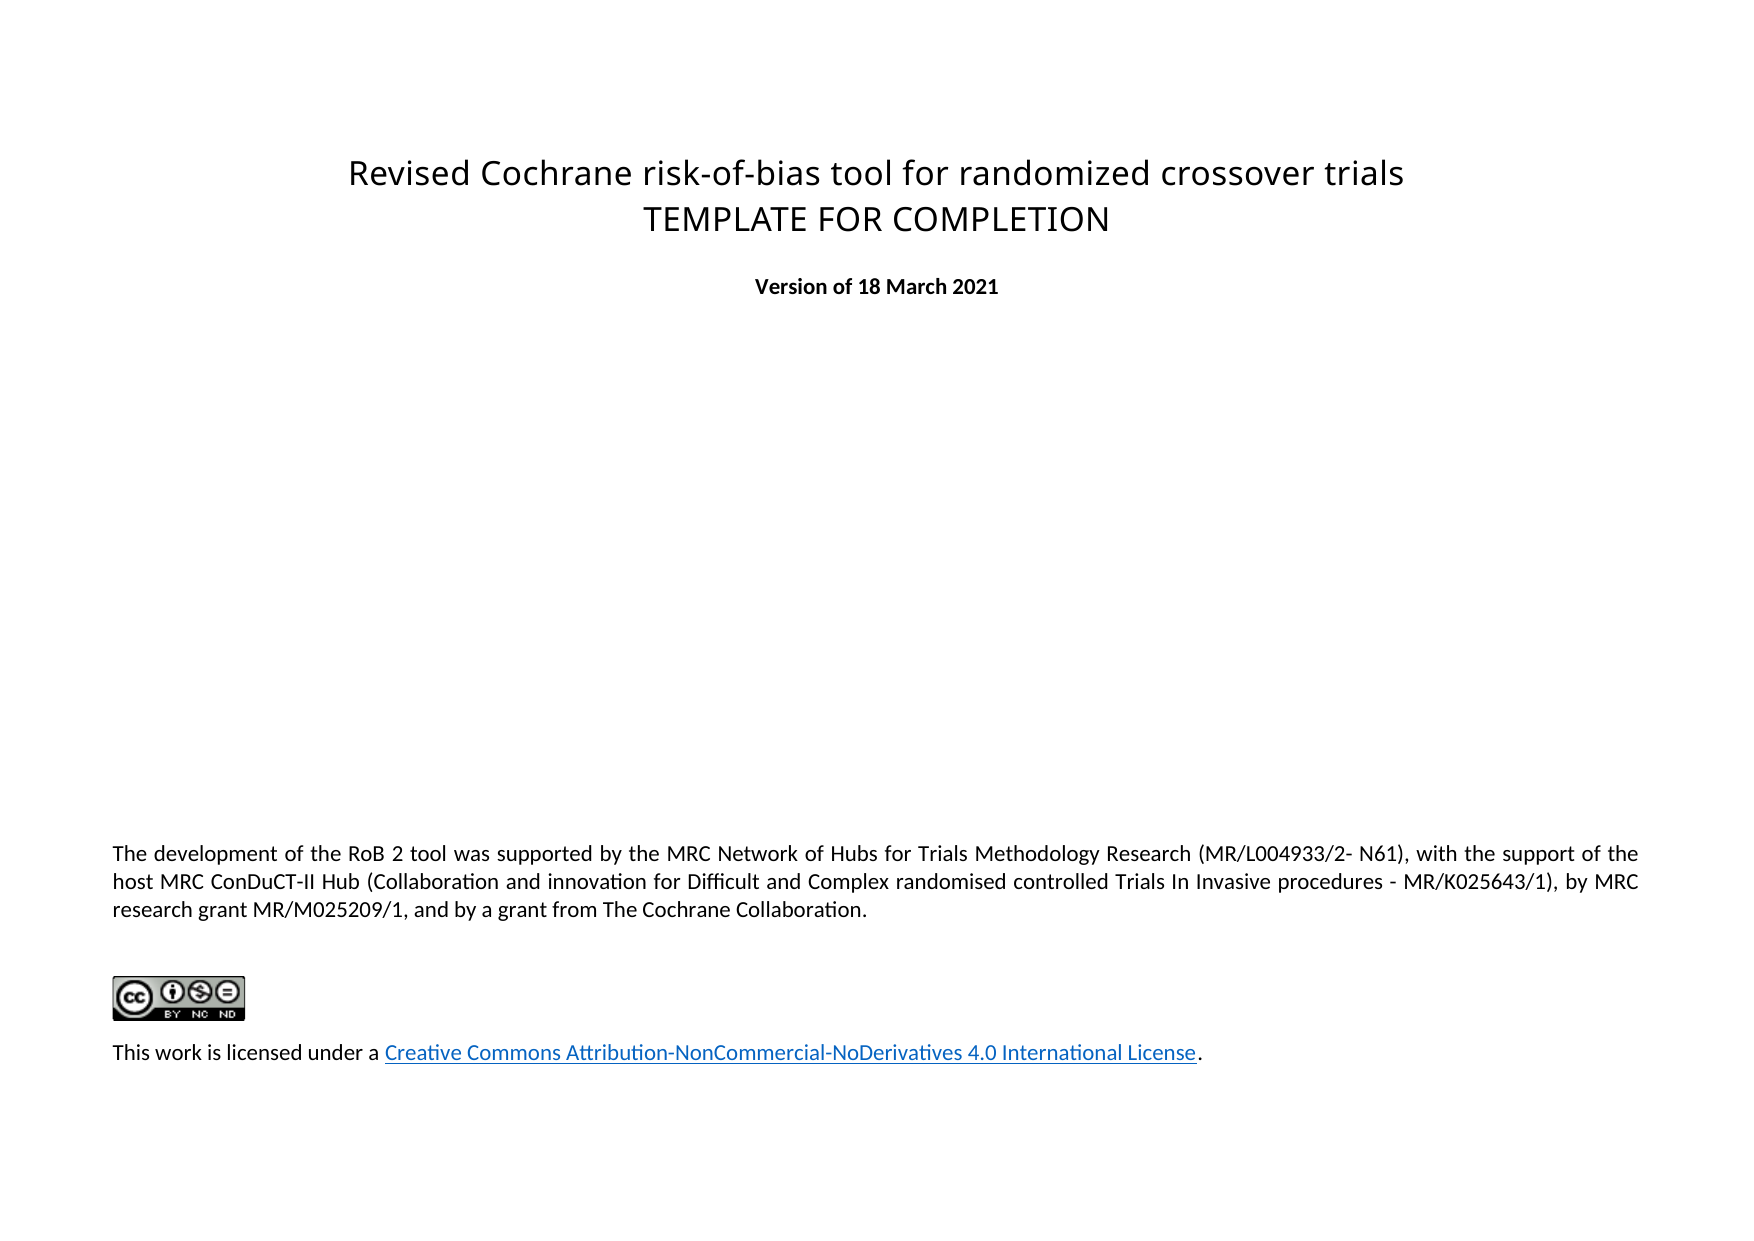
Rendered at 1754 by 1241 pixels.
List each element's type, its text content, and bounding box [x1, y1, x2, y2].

text The development of the RoB 2 tool was supported by the MRC Network of Hubs for Trials Methodology Research (MR/L004933/2- N61), with the support of the host MRC ConDuCT-II Hub (Collaboration and innovation for Difficult and Complex randomised controlled Trials In Invasive procedures - MR/K025643/1), by MRC research grant MR/M025209/1, and by a grant from The Cochrane Collaboration. [112, 839, 1641, 923]
text Version of 18 March 2021 [112, 272, 1641, 300]
title Revised Cochrane risk-of-bias tool for randomized crossover trials [112, 150, 1641, 195]
picture [112, 976, 246, 1021]
title TEMPLATE FOR COMPLETION [112, 195, 1641, 241]
